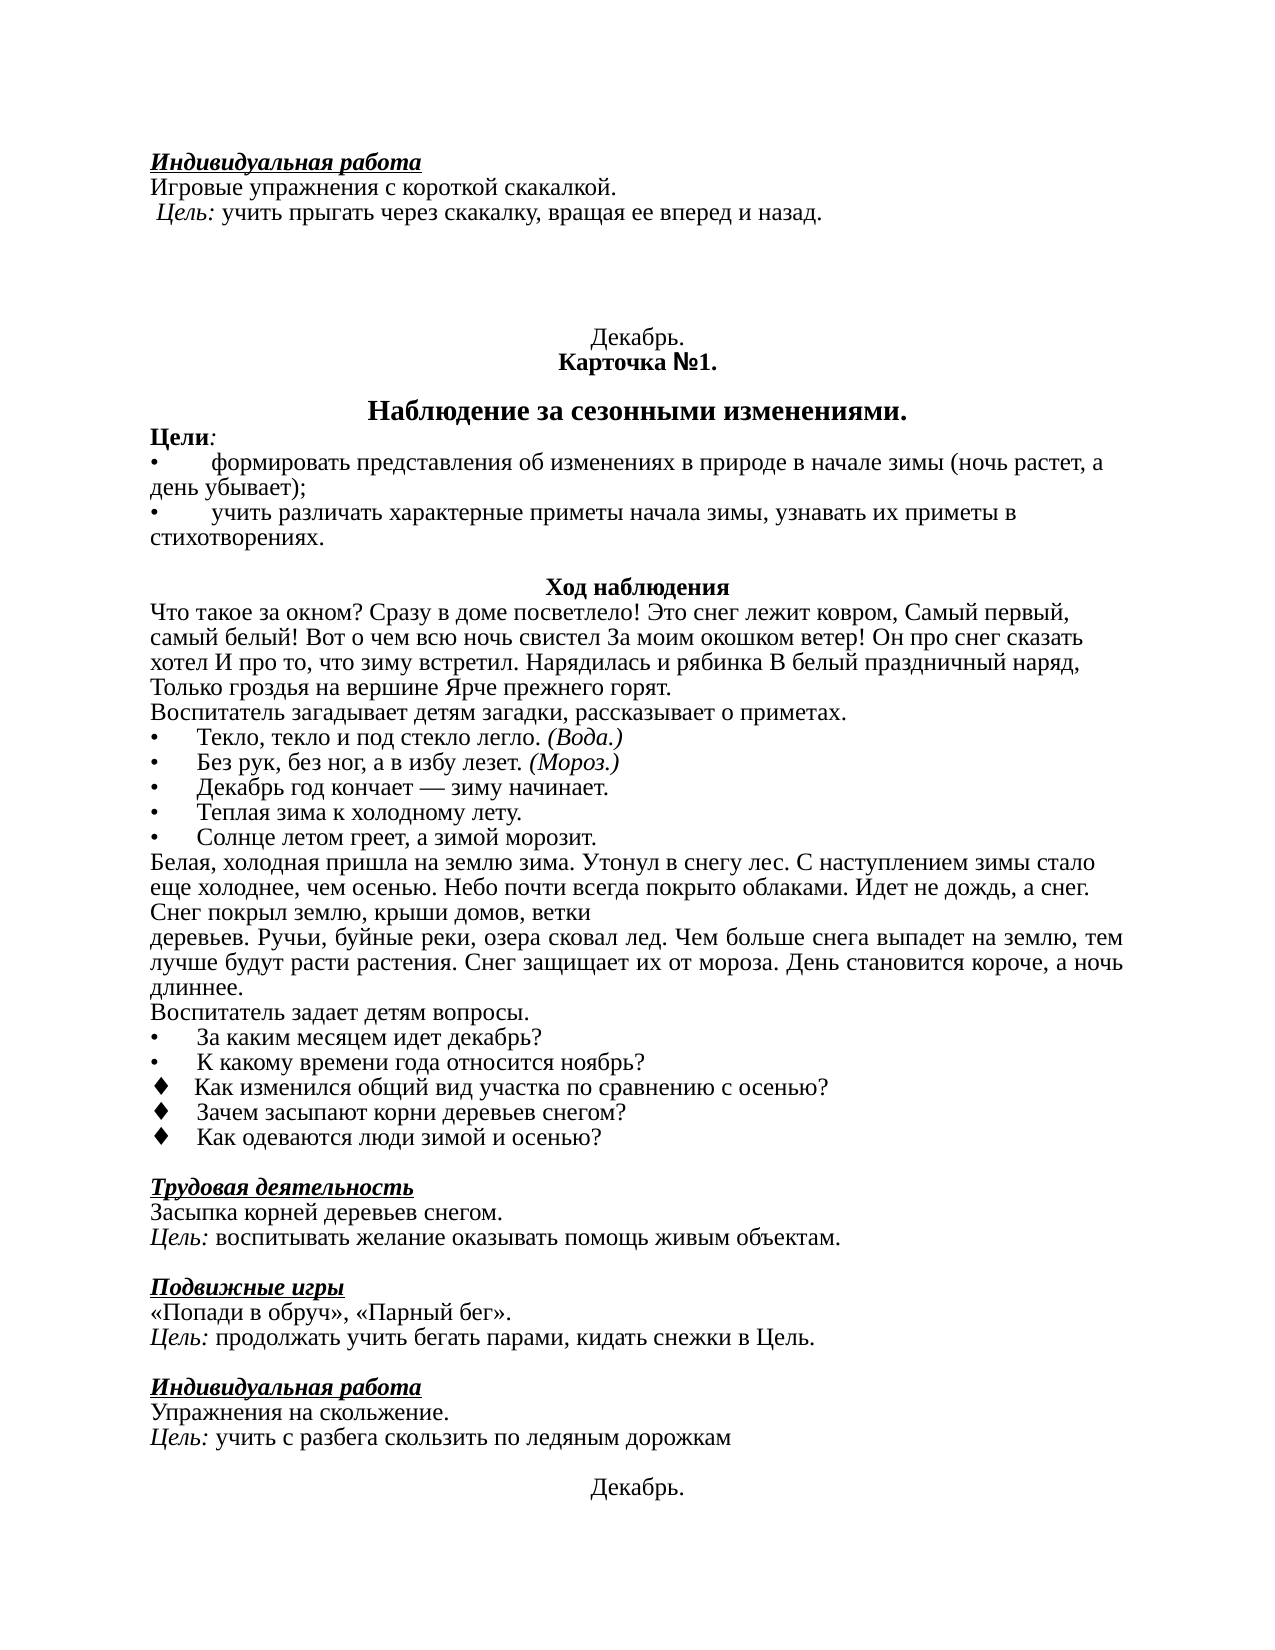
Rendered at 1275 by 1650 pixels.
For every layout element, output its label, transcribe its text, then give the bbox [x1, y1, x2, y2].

text Цель: учить с разбега скользить по ледяным дорожкам [150, 1425, 1125, 1450]
text ♦ Как одеваются люди зимой и осенью? [150, 1125, 1125, 1150]
text Цель: продолжать учить бегать парами, кидать снежки в Цель. [150, 1325, 1125, 1350]
text Упражнения на скольжение. [150, 1400, 1125, 1425]
text Воспитатель загадывает детям загадки, рассказывает о приметах. [150, 700, 1125, 725]
text Белая, холодная пришла на землю зима. Утонул в снегу лес. С наступлением зимы стало еще холоднее, чем осенью. Небо почти всегда покрыто облаками. Идет не дождь, а снег. Снег покрыл землю, крыши домов, ветки [150, 850, 1125, 925]
list К какому времени года относится ноябрь? [150, 1050, 1125, 1075]
text Игровые упражнения с короткой скакалкой. [150, 175, 1125, 200]
text ♦ Зачем засыпают корни деревьев снегом? [150, 1100, 1125, 1125]
text Цель: воспитывать желание оказывать помощь живым объектам. [150, 1225, 1125, 1250]
text Что такое за окном? Сразу в доме посветлело! Это снег лежит ковром, Самый первый, самый белый! Вот о чем всю ночь свистел За моим окошком ветер! Он про снег сказать хотел И про то, что зиму встретил. Нарядилась и рябинка В белый праздничный наряд, Только гроздья на вершине Ярче прежнего горят. [150, 600, 1125, 700]
list формировать представления об изменениях в природе в начале зимы (ночь растет, а день убывает); [150, 450, 1125, 500]
list Солнце летом греет, а зимой морозит. [150, 825, 1125, 850]
text «Попади в обруч», «Парный бег». [150, 1300, 1125, 1325]
text ♦ Как изменился общий вид участка по сравнению с осенью? [150, 1075, 1125, 1100]
text Индивидуальная работа [150, 1375, 1125, 1400]
text деревьев. Ручьи, буйные реки, озера сковал лед. Чем больше снега выпадет на землю, тем лучше будут расти растения. Снег защищает их от мороза. День становится короче, а ночь длиннее. [150, 925, 1125, 1000]
text Цель: учить прыгать через скакалку, вращая ее вперед и назад. [150, 200, 1125, 225]
list Декабрь год кончает — зиму начинает. [150, 775, 1125, 800]
list Без рук, без ног, а в избу лезет. (Мороз.) [150, 750, 1125, 775]
text Индивидуальная работа [150, 150, 1125, 175]
text Декабрь. [150, 325, 1125, 350]
text Декабрь. [150, 1475, 1125, 1500]
text Ход наблюдения [150, 575, 1125, 600]
list Теплая зима к холодному лету. [150, 800, 1125, 825]
text Карточка №1. [150, 350, 1125, 375]
list За каким месяцем идет декабрь? [150, 1025, 1125, 1050]
text Засыпка корней деревьев снегом. [150, 1200, 1125, 1225]
text Трудовая деятельность [150, 1175, 1125, 1200]
text Подвижные игры [150, 1275, 1125, 1300]
text Цели: [150, 425, 1125, 450]
list Текло, текло и под стекло легло. (Вода.) [150, 725, 1125, 750]
list учить различать характерные приметы начала зимы, узнавать их приметы в стихотворениях. [150, 500, 1125, 550]
text Воспитатель задает детям вопросы. [150, 1000, 1125, 1025]
text Наблюдение за сезонными изменениями. [150, 400, 1125, 425]
